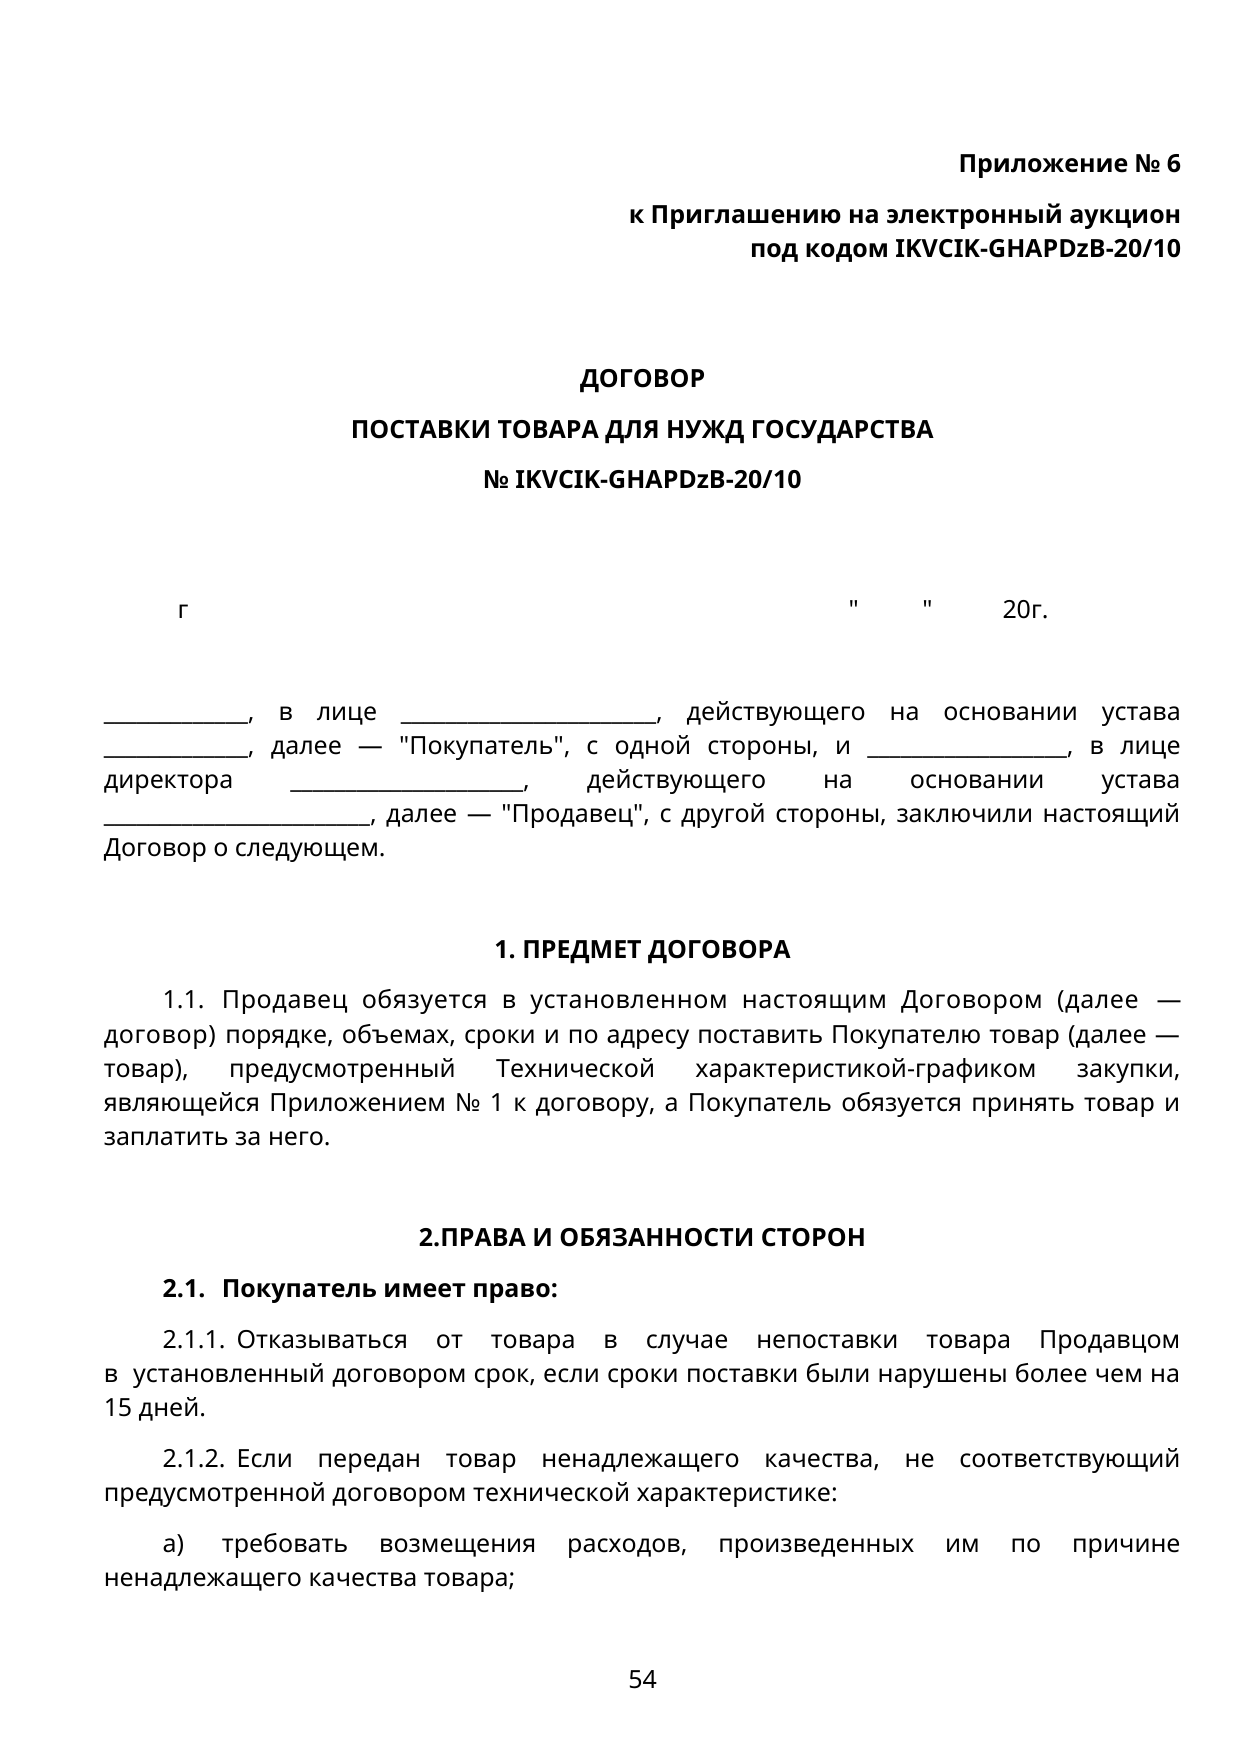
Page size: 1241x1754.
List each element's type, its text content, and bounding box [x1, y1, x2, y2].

text 2.1.1. Отказываться от товара в случае непоставки товара Продавцом в установленный договором срок, если сроки поставки были нарушены более чем на 15 дней. [103, 1321, 1181, 1424]
text № IKVCIK-GHAPDzB-20/10 [89, 462, 1181, 525]
text 2.ПРАВА И ОБЯЗАННОСТИ СТОРОН [103, 1220, 1181, 1254]
text ДОГОВОР [89, 361, 1181, 394]
text 2.1.2. Если передан товар ненадлежащего качества, не соответствующий предусмотренной договором технической характеристике: [103, 1441, 1181, 1509]
text к Приглашению на электронный аукцион под кодом IKVCIK-GHAPDzB-20/10 [103, 197, 1181, 293]
text Приложение № 6 [103, 146, 1181, 180]
table_header " " 20г. [576, 592, 1059, 643]
text 1.1. Продавец обязуется в установленном настоящим Договором (далее — договор) порядке, объемах, сроки и по адресу поставить Покупателю товар (далее — товар), предусмотренный Технической характеристикой-графиком закупки, являющейся Приложением № 1 к договору, а Покупатель обязуется принять товар и заплатить за него. [103, 982, 1181, 1153]
text ПОСТАВКИ ТОВАРА ДЛЯ НУЖД ГОСУДАРСТВА [89, 411, 1181, 445]
text 1. ПРЕДМЕТ ДОГОВОРА [103, 931, 1181, 965]
text 2.1. Покупатель имеет право: [103, 1271, 1181, 1305]
text _____________, в лице _______________________, действующего на основании устава _____________, далее — "Покупатель", с одной стороны, и __________________, в лице директора _____________________, действующего на основании устава ________________________, далее — "Продавец", с другой стороны, заключили настоящий Договор о следующем. [103, 694, 1181, 864]
table_header г [92, 592, 576, 643]
text а) требовать возмещения расходов, произведенных им по причине ненадлежащего качества товара; [103, 1525, 1181, 1593]
